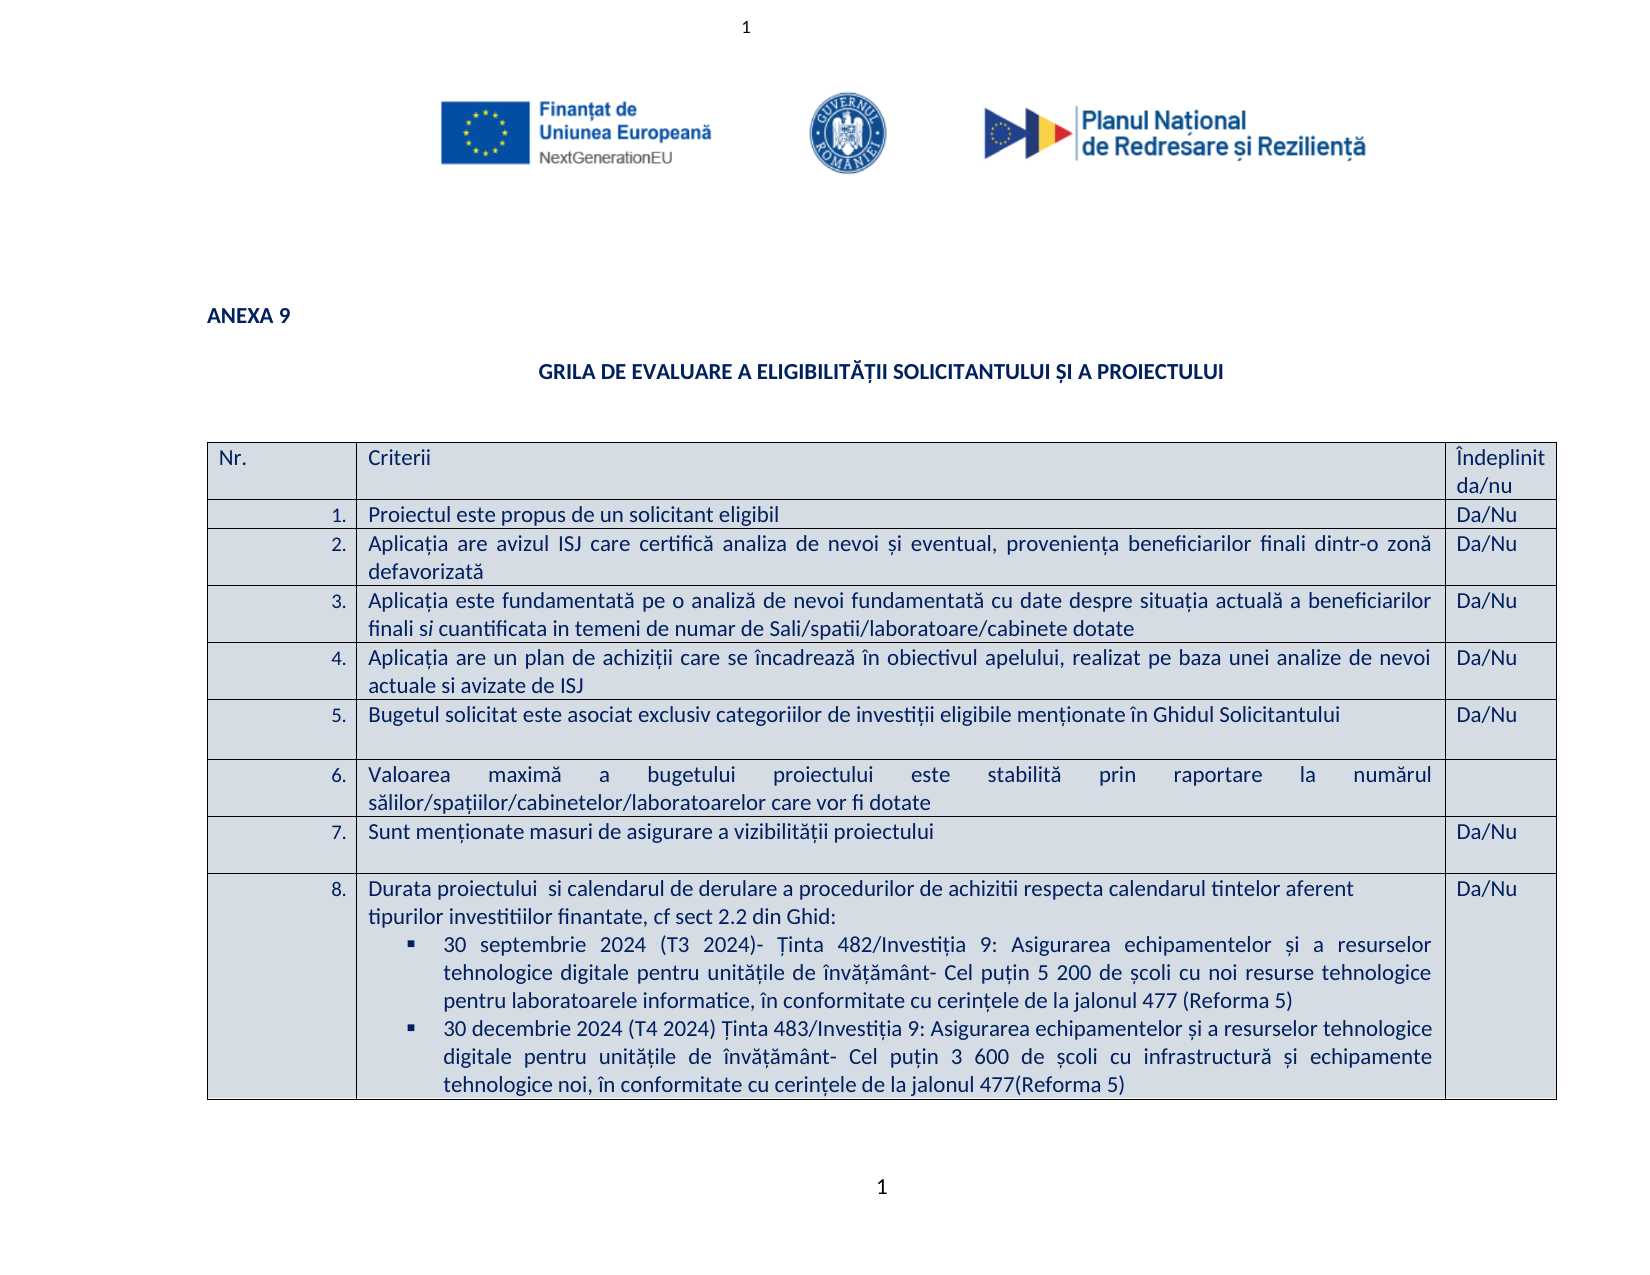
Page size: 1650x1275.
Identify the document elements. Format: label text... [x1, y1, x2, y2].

table_cell Bugetul solicitat este asociat exclusiv categoriilor de investiții eligibile menționate în Ghidul Solicitantului [357, 700, 1445, 759]
table_cell [208, 529, 356, 585]
table_cell [208, 500, 356, 528]
table_cell Sunt menționate masuri de asigurare a vizibilității proiectului [357, 817, 1445, 873]
table_cell Da/Nu [1446, 586, 1556, 642]
table_cell [1446, 760, 1556, 816]
table_cell Da/Nu [1446, 874, 1556, 1098]
table_header Criterii [357, 443, 1445, 499]
table_header Nr. [208, 443, 356, 499]
table_cell Valoarea maximă a bugetului proiectului este stabilită prin raportare la numărul sălilor/spațiilor/cabinetelor/laboratoarelor care vor fi dotate [357, 760, 1445, 816]
picture [394, 75, 1369, 190]
table_cell [208, 760, 356, 816]
table_cell Da/Nu [1446, 500, 1556, 528]
table_cell [208, 643, 356, 699]
table_cell Aplicația are avizul ISJ care certifică analiza de nevoi și eventual, proveniența beneficiarilor finali dintr-o zonă defavorizată [357, 529, 1445, 585]
text GRILA DE EVALUARE A ELIGIBILITĂȚII SOLICITANTULUI ȘI A PROIECTULUI [207, 358, 1556, 386]
table_cell Proiectul este propus de un solicitant eligibil [357, 500, 1445, 528]
table_header Îndeplinit da/nu [1446, 443, 1556, 499]
table_cell Da/Nu [1446, 529, 1556, 585]
table_cell Aplicația este fundamentată pe o analiză de nevoi fundamentată cu date despre situația actuală a beneficiarilor finali si cuantificata in temeni de numar de Sali/spatii/laboratoare/cabinete dotate [357, 586, 1445, 642]
table_cell [208, 700, 356, 759]
table_cell [208, 817, 356, 873]
table_cell Da/Nu [1446, 700, 1556, 759]
text ANEXA 9 [207, 302, 1556, 330]
table_cell Da/Nu [1446, 817, 1556, 873]
table_cell [208, 586, 356, 642]
table_cell Da/Nu [1446, 643, 1556, 699]
table_cell [208, 874, 356, 1098]
table_cell Aplicația are un plan de achiziții care se încadrează în obiectivul apelului, realizat pe baza unei analize de nevoi actuale si avizate de ISJ [357, 643, 1445, 699]
